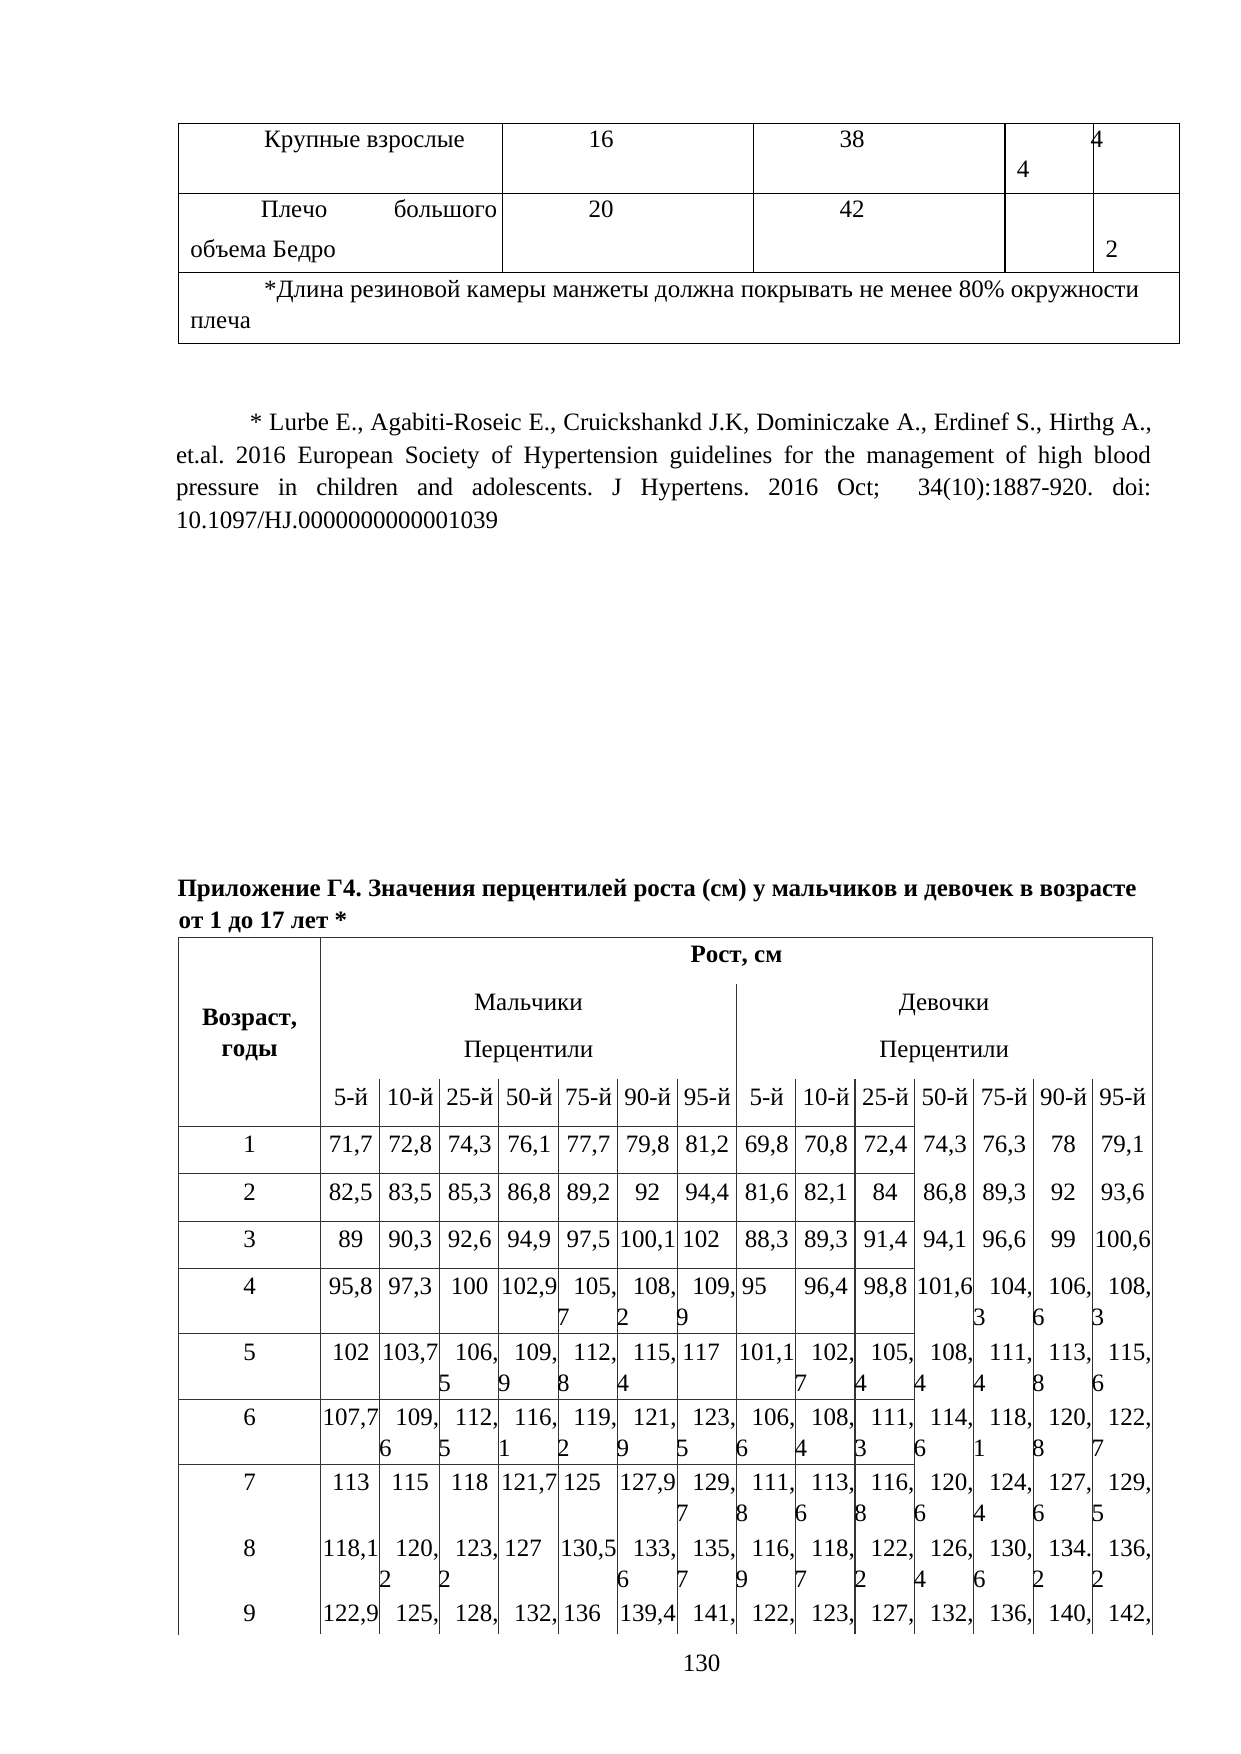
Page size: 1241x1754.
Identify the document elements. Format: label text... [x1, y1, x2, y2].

table_cell 109,6 [380, 1400, 439, 1464]
table_cell 111,4 [974, 1335, 1033, 1399]
table_cell 78 [1034, 1128, 1092, 1173]
table_cell 4 [1094, 124, 1179, 193]
table_cell 129,5 [1093, 1466, 1152, 1529]
table_cell 102 [321, 1334, 379, 1399]
table_cell 123,9 [796, 1597, 854, 1634]
table_cell 133,6 [618, 1531, 677, 1595]
table_cell 83,5 [380, 1174, 439, 1221]
table_cell 135,7 [678, 1531, 736, 1595]
table_cell 113 [321, 1465, 379, 1529]
table_cell 70,8 [796, 1127, 854, 1173]
table_cell 42 [754, 194, 1004, 272]
table_cell 113,8 [1034, 1335, 1092, 1399]
table_cell 127,6 [1034, 1466, 1092, 1529]
table_cell 125 [559, 1465, 617, 1529]
table_cell 86,8 [915, 1175, 973, 1221]
table_cell 115,6 [1093, 1335, 1152, 1399]
table_cell 82,5 [321, 1174, 379, 1221]
table_cell 5-й [321, 1080, 379, 1126]
table_cell 134.2 [1034, 1531, 1092, 1595]
table_cell 100 [440, 1269, 498, 1333]
table_cell 100,1 [618, 1222, 677, 1268]
table_cell 122,2 [856, 1531, 914, 1595]
table_cell 90,3 [380, 1222, 439, 1268]
table_cell 119,2 [559, 1400, 617, 1464]
table_cell 89,3 [796, 1222, 854, 1268]
table_cell 93,6 [1093, 1175, 1152, 1221]
text * Lurbe E., Agabiti-Roseic E., Cruickshankd J.K, Dominiczake A., Erdinef S., Hirthg A., et.al. 2016 European Society of Hypertension guidelines for the management of high blood pressure in children and adolescents. J Hypertens. 2016 Oct; 34(10):1887-920. doi: 10.1097/HJ.0000000000001039 [176, 407, 1152, 533]
table_cell 111,3 [856, 1400, 914, 1464]
table_cell 122,1 [737, 1597, 795, 1634]
table_cell 126,4 [915, 1531, 973, 1595]
table_cell 121,7 [499, 1465, 558, 1529]
table_cell 97,3 [380, 1269, 439, 1333]
table_cell 115 [380, 1465, 439, 1529]
table_cell 102,9 [499, 1269, 558, 1333]
table_cell 25-й [440, 1080, 498, 1126]
table_cell 112,5 [440, 1400, 498, 1464]
table_cell 4 [1006, 124, 1093, 193]
table_cell 105,7 [559, 1269, 617, 1333]
subtitle Приложение Г4. Значения перцентилей роста (см) у мальчиков и девочек в возрасте от 1 до 17 лет * [177, 873, 1153, 934]
table_cell 9 [179, 1597, 320, 1634]
table_cell Перцентили [737, 1033, 1152, 1078]
table_cell 108,3 [1093, 1270, 1152, 1333]
table_cell 136,7 [974, 1597, 1033, 1634]
table_cell 38 [754, 124, 1004, 193]
table_cell 10-й [380, 1080, 439, 1126]
table_cell 1 [179, 1127, 320, 1173]
table_cell 103,7 [380, 1334, 439, 1399]
table_cell 120,2 [380, 1531, 439, 1595]
table_cell 122,9 [321, 1597, 379, 1634]
table_cell 71,7 [321, 1127, 379, 1173]
table_cell 95-й [678, 1080, 736, 1126]
table_cell 95,8 [321, 1269, 379, 1333]
table_cell 10-й [796, 1080, 854, 1126]
table_cell 79,1 [1093, 1128, 1152, 1173]
table_cell 79,8 [618, 1127, 677, 1173]
table_cell 120,8 [1034, 1400, 1092, 1464]
table_cell 77,7 [559, 1127, 617, 1173]
table_cell 92 [1034, 1175, 1092, 1221]
table_cell 102,7 [796, 1334, 854, 1399]
table_cell Плечо большого объема Бедро [179, 194, 502, 272]
table_cell 90-й [618, 1080, 677, 1126]
table_cell 112,8 [559, 1334, 617, 1399]
table_cell 96,4 [796, 1269, 854, 1333]
table_cell 7 [179, 1465, 320, 1529]
table_cell 76,1 [499, 1127, 558, 1173]
table_cell Перцентили [321, 1033, 736, 1078]
table_cell 101,1 [737, 1334, 795, 1399]
table_cell 108,4 [796, 1400, 854, 1464]
table_cell 125,2 [380, 1597, 439, 1634]
table_cell 25-й [856, 1080, 914, 1126]
table_cell 94,9 [499, 1222, 558, 1268]
table_cell 8 [179, 1531, 320, 1595]
table_cell 16 [503, 124, 753, 193]
table_cell 2 [179, 1174, 320, 1221]
table_cell 76,3 [974, 1128, 1033, 1173]
table_cell 104,3 [974, 1270, 1033, 1333]
table_cell 117 [678, 1334, 736, 1399]
table_cell 81,2 [678, 1127, 736, 1173]
table_cell 132,2 [499, 1597, 558, 1634]
table_cell 81,6 [737, 1174, 795, 1221]
table_cell 101,6 [915, 1270, 973, 1333]
table_cell 91,4 [856, 1222, 914, 1268]
table_cell 118,1 [974, 1400, 1033, 1464]
table_cell 108,4 [915, 1335, 973, 1399]
table_cell Мальчики [321, 986, 736, 1031]
table_cell 20 [503, 194, 753, 272]
table_cell [1006, 194, 1093, 272]
table_cell 100,6 [1093, 1222, 1152, 1268]
table_cell 123,5 [678, 1400, 736, 1464]
table_cell 6 [179, 1400, 320, 1464]
table_cell 141,8 [678, 1597, 736, 1634]
table_cell 124,4 [974, 1466, 1033, 1529]
table_cell 86,8 [499, 1174, 558, 1221]
table_cell 94,1 [915, 1222, 973, 1268]
table_cell 4 [179, 1269, 320, 1333]
table_cell 74,3 [440, 1127, 498, 1173]
table_cell 116,9 [737, 1531, 795, 1595]
table_cell 127 [499, 1531, 558, 1595]
table_cell 106,6 [1034, 1270, 1092, 1333]
table_cell 127,7 [856, 1597, 914, 1634]
table_cell 90-й [1034, 1080, 1092, 1126]
table_cell 92 [618, 1174, 677, 1221]
table_cell 69,8 [737, 1127, 795, 1173]
table_cell 2 [1094, 194, 1179, 272]
table_cell 108,2 [618, 1269, 677, 1333]
table_cell 118 [440, 1465, 498, 1529]
table_cell 118,7 [796, 1531, 854, 1595]
table_cell 72,8 [380, 1127, 439, 1173]
table_cell 128,2 [440, 1597, 498, 1634]
table_cell 109,9 [499, 1334, 558, 1399]
table_cell 3 [179, 1222, 320, 1268]
table_cell 116,8 [856, 1465, 914, 1529]
table_cell 121,9 [618, 1400, 677, 1464]
table_cell 72,4 [856, 1127, 914, 1173]
table_cell 115,4 [618, 1334, 677, 1399]
table_cell 122,7 [1093, 1400, 1152, 1464]
table_cell *Длина резиновой камеры манжеты должна покрывать не менее 80% окружности плеча [179, 273, 1179, 343]
table_cell 92,6 [440, 1222, 498, 1268]
table_cell 142,9 [1093, 1597, 1152, 1634]
table_header Возраст, годы [179, 938, 320, 1126]
table_cell 50-й [499, 1080, 558, 1126]
table_cell 116,1 [499, 1400, 558, 1464]
table_cell 102 [678, 1222, 736, 1268]
table_cell 5-й [737, 1080, 795, 1126]
table_cell 136,2 [1093, 1531, 1152, 1595]
table_cell 111,8 [737, 1465, 795, 1529]
table_cell 95-й [1093, 1080, 1152, 1126]
table_cell 89,2 [559, 1174, 617, 1221]
table_cell 113,6 [796, 1465, 854, 1529]
table_cell Девочки [737, 986, 1152, 1031]
table_cell 89,3 [974, 1175, 1033, 1221]
table_cell 130,6 [974, 1531, 1033, 1595]
table_cell 130,5 [559, 1531, 617, 1595]
table_cell 97,5 [559, 1222, 617, 1268]
table_cell 50-й [915, 1080, 973, 1126]
table_cell 139,4 [618, 1597, 677, 1634]
table_cell 88,3 [737, 1222, 795, 1268]
table_cell 85,3 [440, 1174, 498, 1221]
table_cell 118,1 [321, 1531, 379, 1595]
table_cell 107,7 [321, 1400, 379, 1464]
table_cell 95 [737, 1269, 795, 1333]
table_cell Крупные взрослые [179, 124, 502, 193]
table_cell 105,4 [856, 1334, 914, 1399]
table_cell 82,1 [796, 1174, 854, 1221]
table_cell 123,2 [440, 1531, 498, 1595]
table_cell 98,8 [856, 1269, 914, 1333]
table_cell 75-й [974, 1080, 1033, 1126]
table_cell 106,5 [440, 1334, 498, 1399]
table_cell 106,6 [737, 1400, 795, 1464]
table_cell 127,9 [618, 1465, 677, 1529]
table_cell 129,7 [678, 1465, 736, 1529]
table_cell 89 [321, 1222, 379, 1268]
table_cell 74,3 [915, 1128, 973, 1173]
table_header Рост, см [321, 938, 1152, 984]
table_cell 140,7 [1034, 1597, 1092, 1634]
table_cell 84 [856, 1174, 914, 1221]
table_cell 75-й [559, 1080, 617, 1126]
table_cell 109,9 [678, 1269, 736, 1333]
table_cell 114,6 [915, 1400, 973, 1464]
table_cell 96,6 [974, 1222, 1033, 1268]
table_cell 132,2 [915, 1597, 973, 1634]
table_cell 94,4 [678, 1174, 736, 1221]
table_cell 136 [559, 1597, 617, 1634]
table_cell 120,6 [915, 1466, 973, 1529]
table_cell 99 [1034, 1222, 1092, 1268]
table_cell 5 [179, 1334, 320, 1399]
